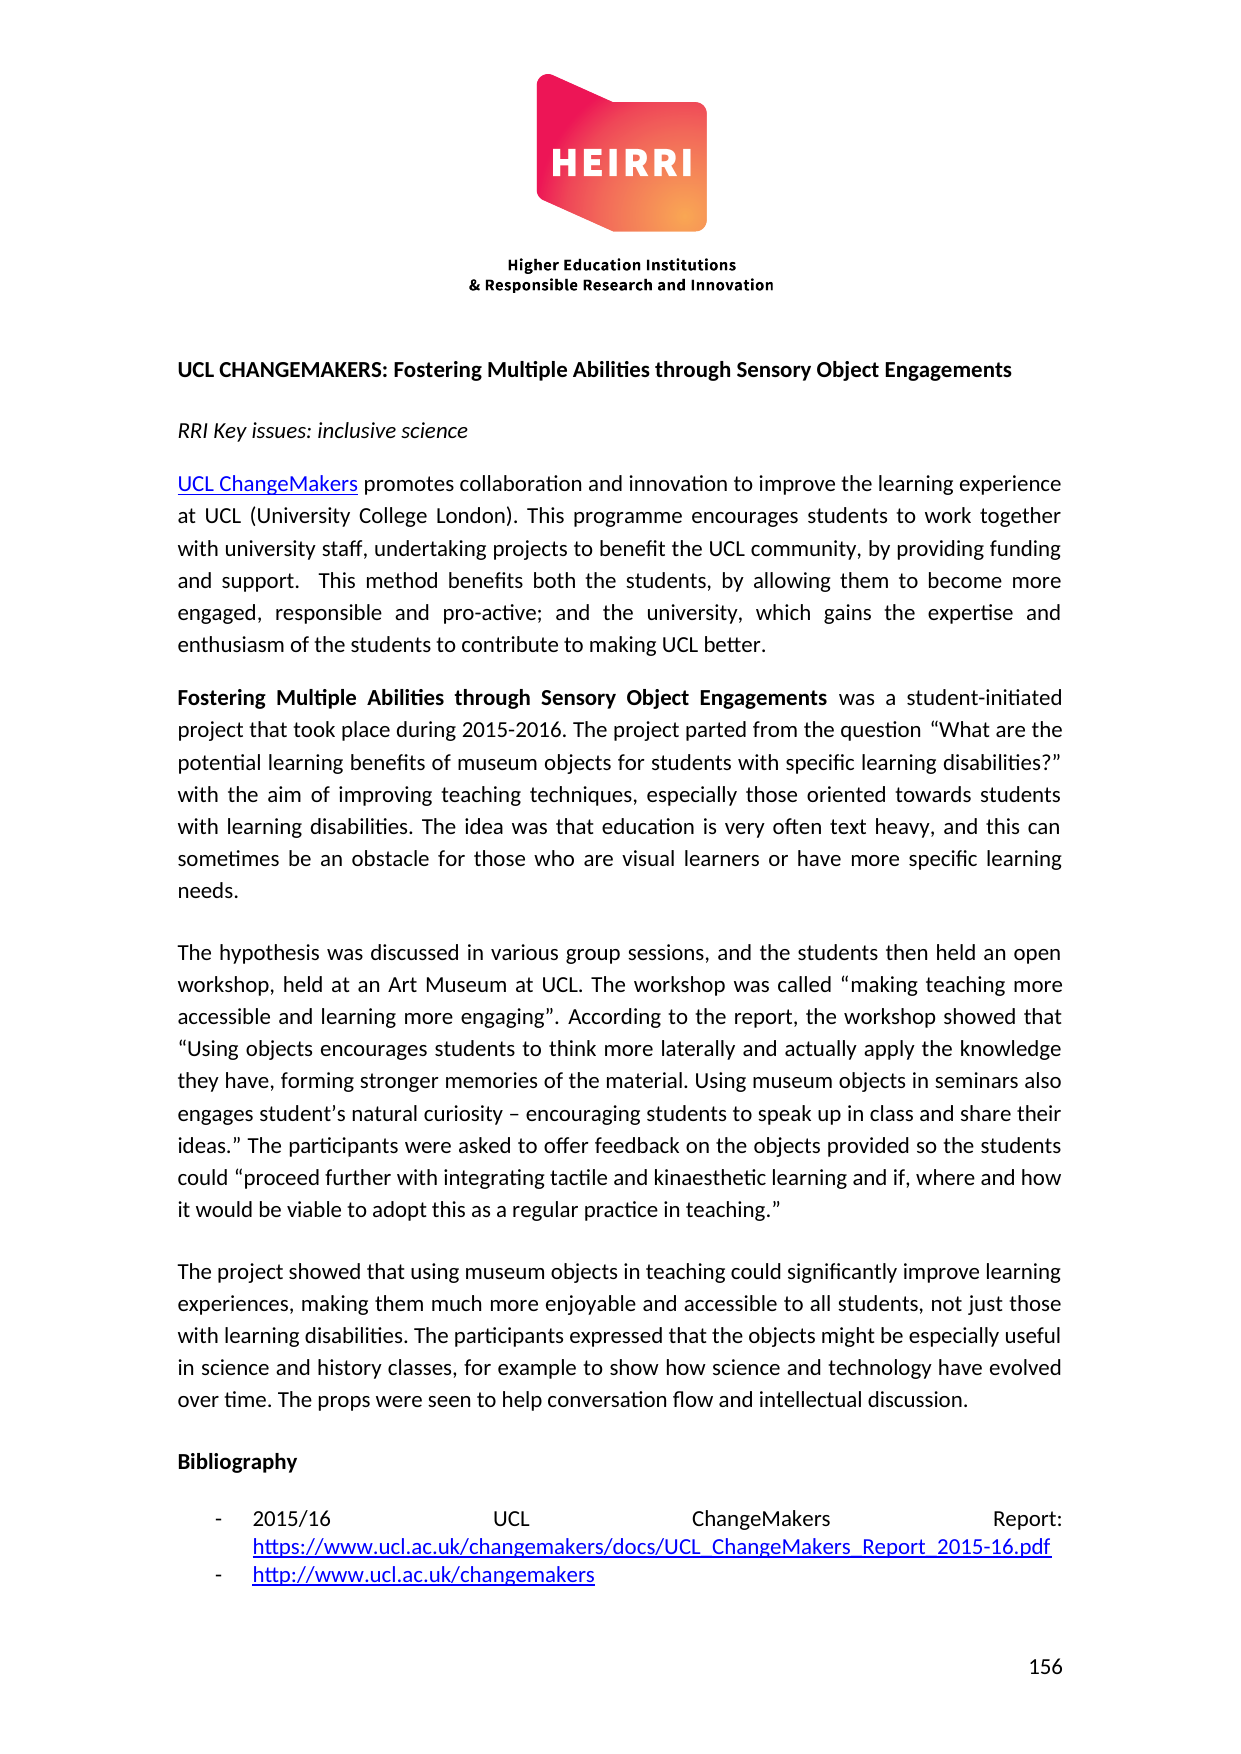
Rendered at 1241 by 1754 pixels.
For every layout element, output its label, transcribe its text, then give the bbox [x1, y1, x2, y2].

text The hypothesis was discussed in various group sessions, and the students then held an open workshop, held at an Art Museum at UCL. The workshop was called “making teaching more accessible and learning more engaging”. According to the report, the workshop showed that “Using objects encourages students to think more laterally and actually apply the knowledge they have, forming stronger memories of the material. Using museum objects in seminars also engages student’s natural curiosity – encouraging students to speak up in class and share their ideas.” The participants were asked to offer feedback on the objects provided so the students could “proceed further with integrating tactile and kinaesthetic learning and if, where and how it would be viable to adopt this as a regular practice in teaching.” [177, 938, 1063, 1223]
text The project showed that using museum objects in teaching could significantly improve learning experiences, making them much more enjoyable and accessible to all students, not just those with learning disabilities. The participants expressed that the objects might be especially useful in science and history classes, for example to show how science and technology have evolved over time. The props were seen to help conversation flow and intellectual discussion. [177, 1257, 1063, 1413]
text RRI Key issues: inclusive science [177, 416, 1063, 444]
text Fostering Multiple Abilities through Sensory Object Engagements was a student-initiated project that took place during 2015-2016. The project parted from the question “What are the potential learning benefits of museum objects for students with specific learning disabilities?” with the aim of improving teaching techniques, especially those oriented towards students with learning disabilities. The idea was that education is very often text heavy, and this can sometimes be an obstacle for those who are visual learners or have more specific learning needs. [177, 683, 1063, 904]
picture [469, 74, 773, 293]
list http://www.ucl.ac.uk/changemakers [215, 1560, 1063, 1588]
list 2015/16 UCL ChangeMakers Report: https://www.ucl.ac.uk/changemakers/docs/UCL_ChangeMakers_Report_2015-16.pdf [215, 1504, 1063, 1560]
text UCL ChangeMakers promotes collaboration and innovation to improve the learning experience at UCL (University College London). This programme encourages students to work together with university staff, undertaking projects to benefit the UCL community, by providing funding and support. This method benefits both the students, by allowing them to become more engaged, responsible and pro-active; and the university, which gains the expertise and enthusiasm of the students to contribute to making UCL better. [177, 469, 1063, 658]
text Bibliography [177, 1447, 1063, 1475]
text UCL CHANGEMAKERS: Fostering Multiple Abilities through Sensory Object Engagements [177, 355, 1063, 383]
